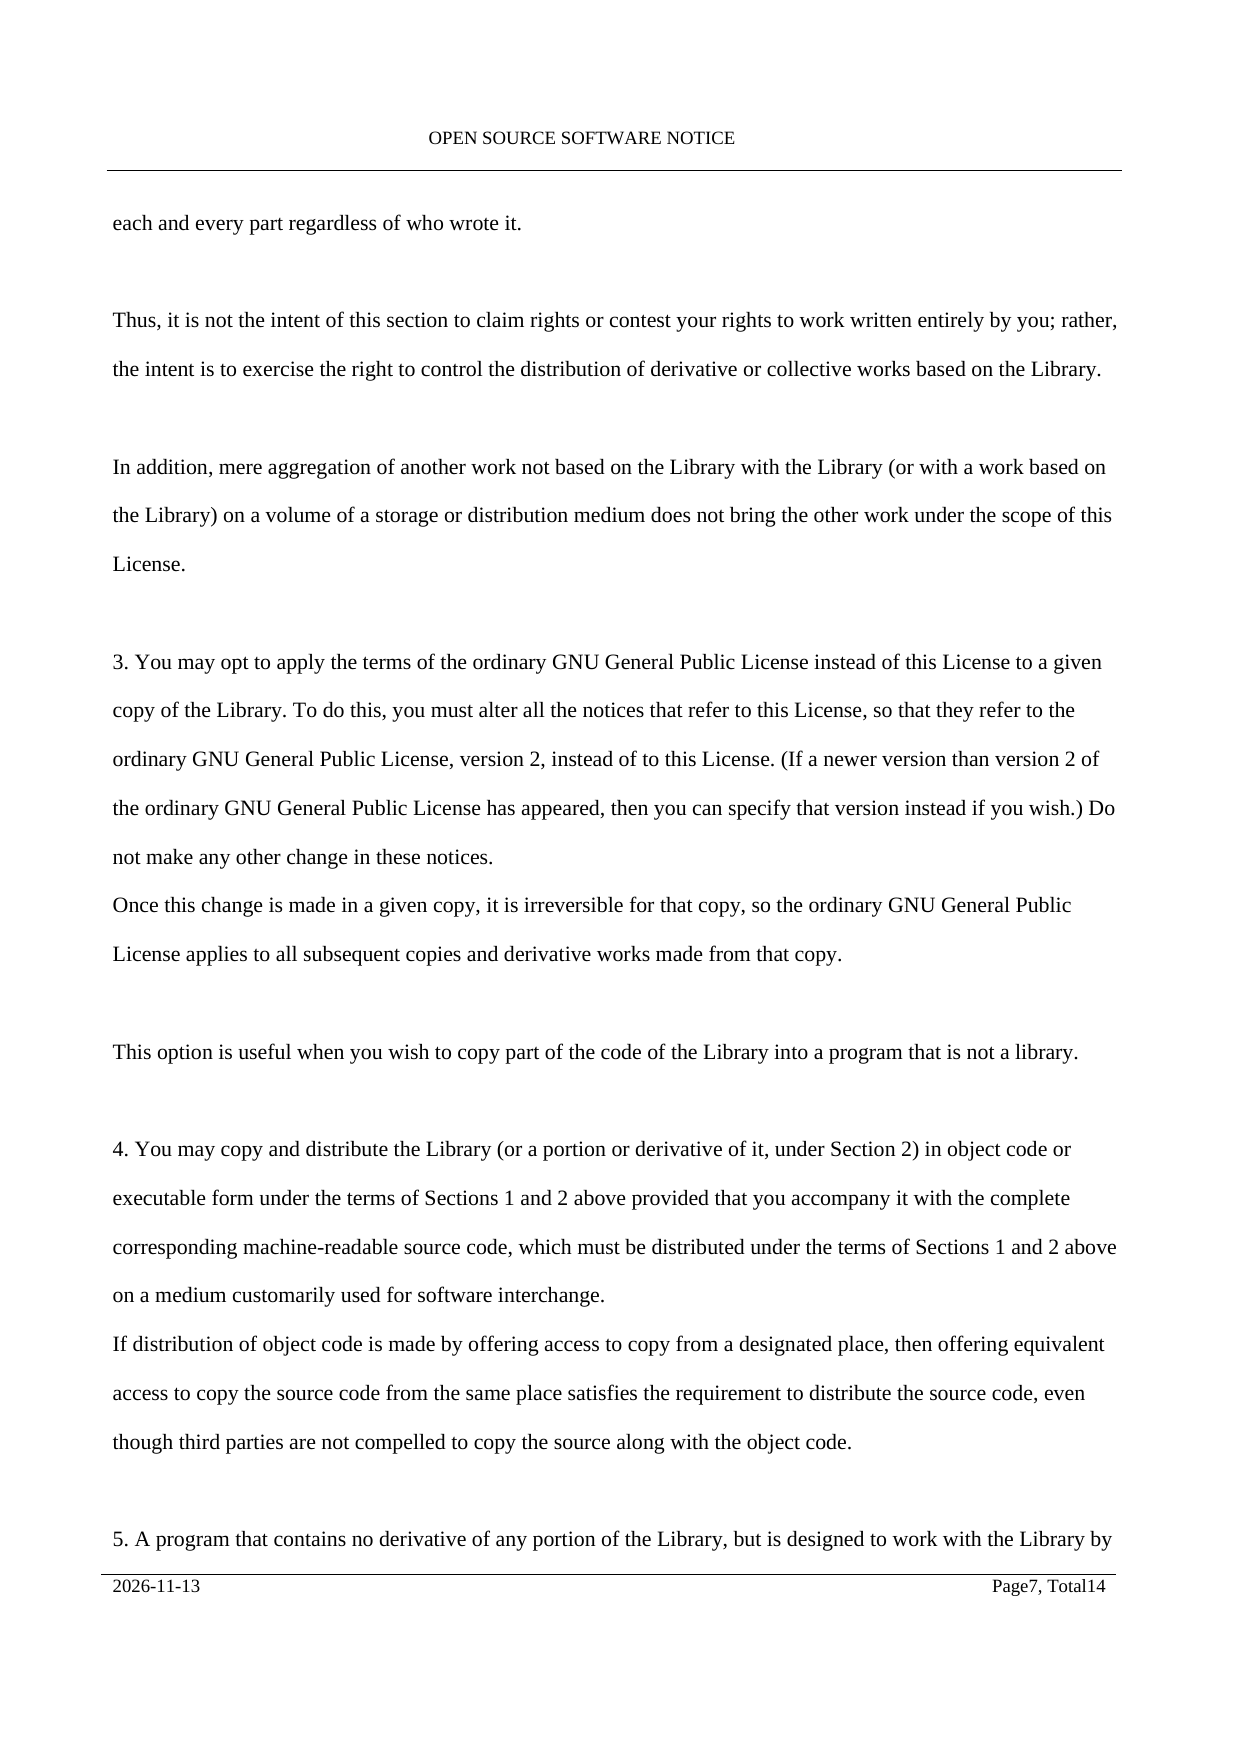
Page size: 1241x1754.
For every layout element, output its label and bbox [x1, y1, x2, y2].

text [112, 206, 1128, 1555]
